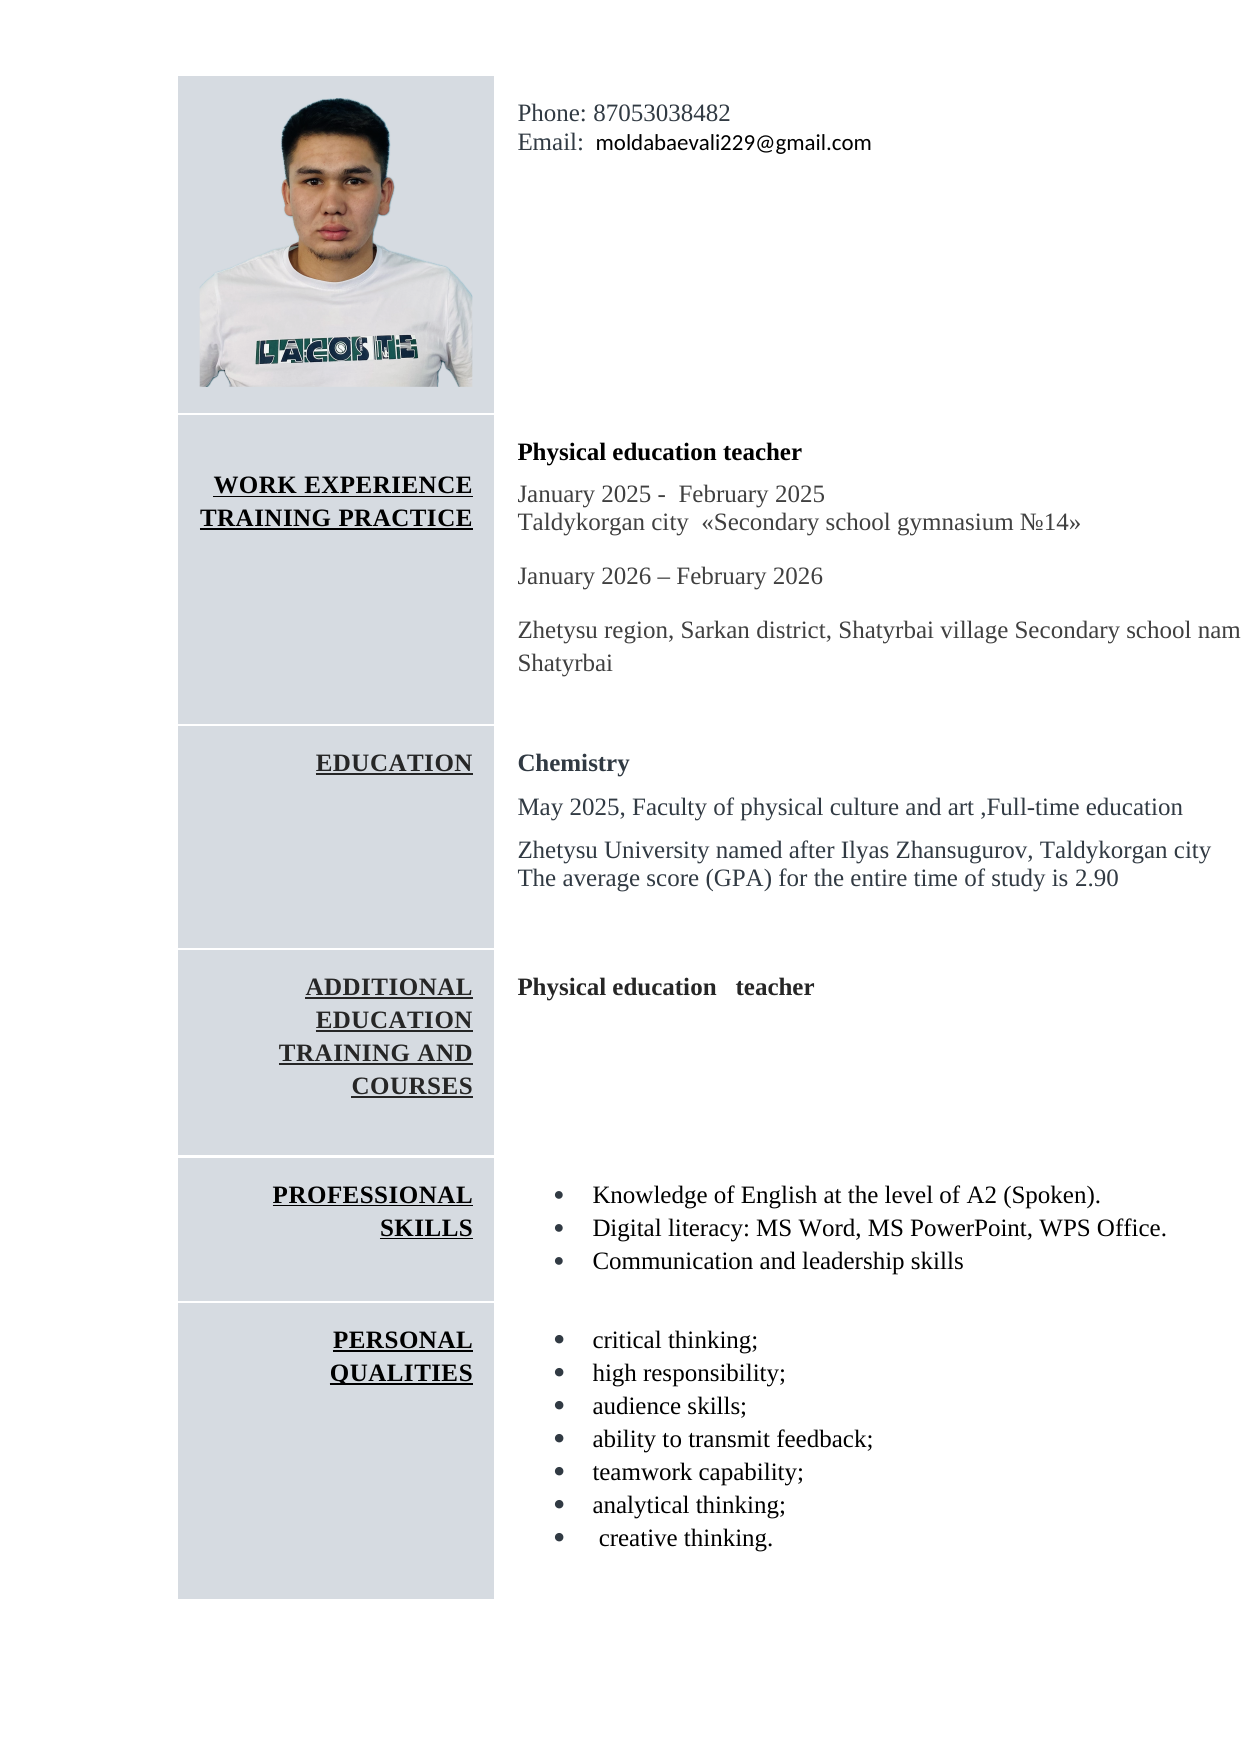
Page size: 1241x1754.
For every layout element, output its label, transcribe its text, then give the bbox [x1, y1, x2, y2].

table_cell WORK EXPERIENCE TRAINING PRACTICE [178, 415, 494, 724]
table_cell PERSONAL QUALITIES [178, 1303, 494, 1599]
table_cell Knowledge of English at the level of A2 (Spoken). Digital literacy: MS Word, MS PowerPoint, WPS Office. Communication and leadership skills [496, 1158, 1239, 1301]
table_header [178, 76, 494, 413]
table_cell Physical education teacher [496, 950, 1239, 1155]
picture [199, 98, 473, 387]
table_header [496, 76, 1239, 413]
table_cell critical thinking; high responsibility; audience skills; ability to transmit feedback; teamwork capability; analytical thinking; creative thinking. [496, 1303, 1239, 1599]
table_cell EDUCATION [178, 726, 494, 948]
table_cell ADDITIONAL EDUCATION TRAINING AND COURSES [178, 950, 494, 1155]
table_cell PROFESSIONAL SKILLS [178, 1158, 494, 1301]
table_cell Physical education teacher January 2025 - February 2025 Taldykorgan city «Secondary school gymnasium №14» January 2026 – February 2026 Zhetysu region, Sarkan district, Shatyrbai village Secondary school named Shatyrbai [496, 415, 1239, 724]
table_cell Chemistry May 2025, Faculty of physical culture and art ,Full-time education Zhetysu University named after Ilyas Zhansugurov, Taldykorgan city The average score (GPA) for the entire time of study is 2.90 [496, 726, 1239, 948]
